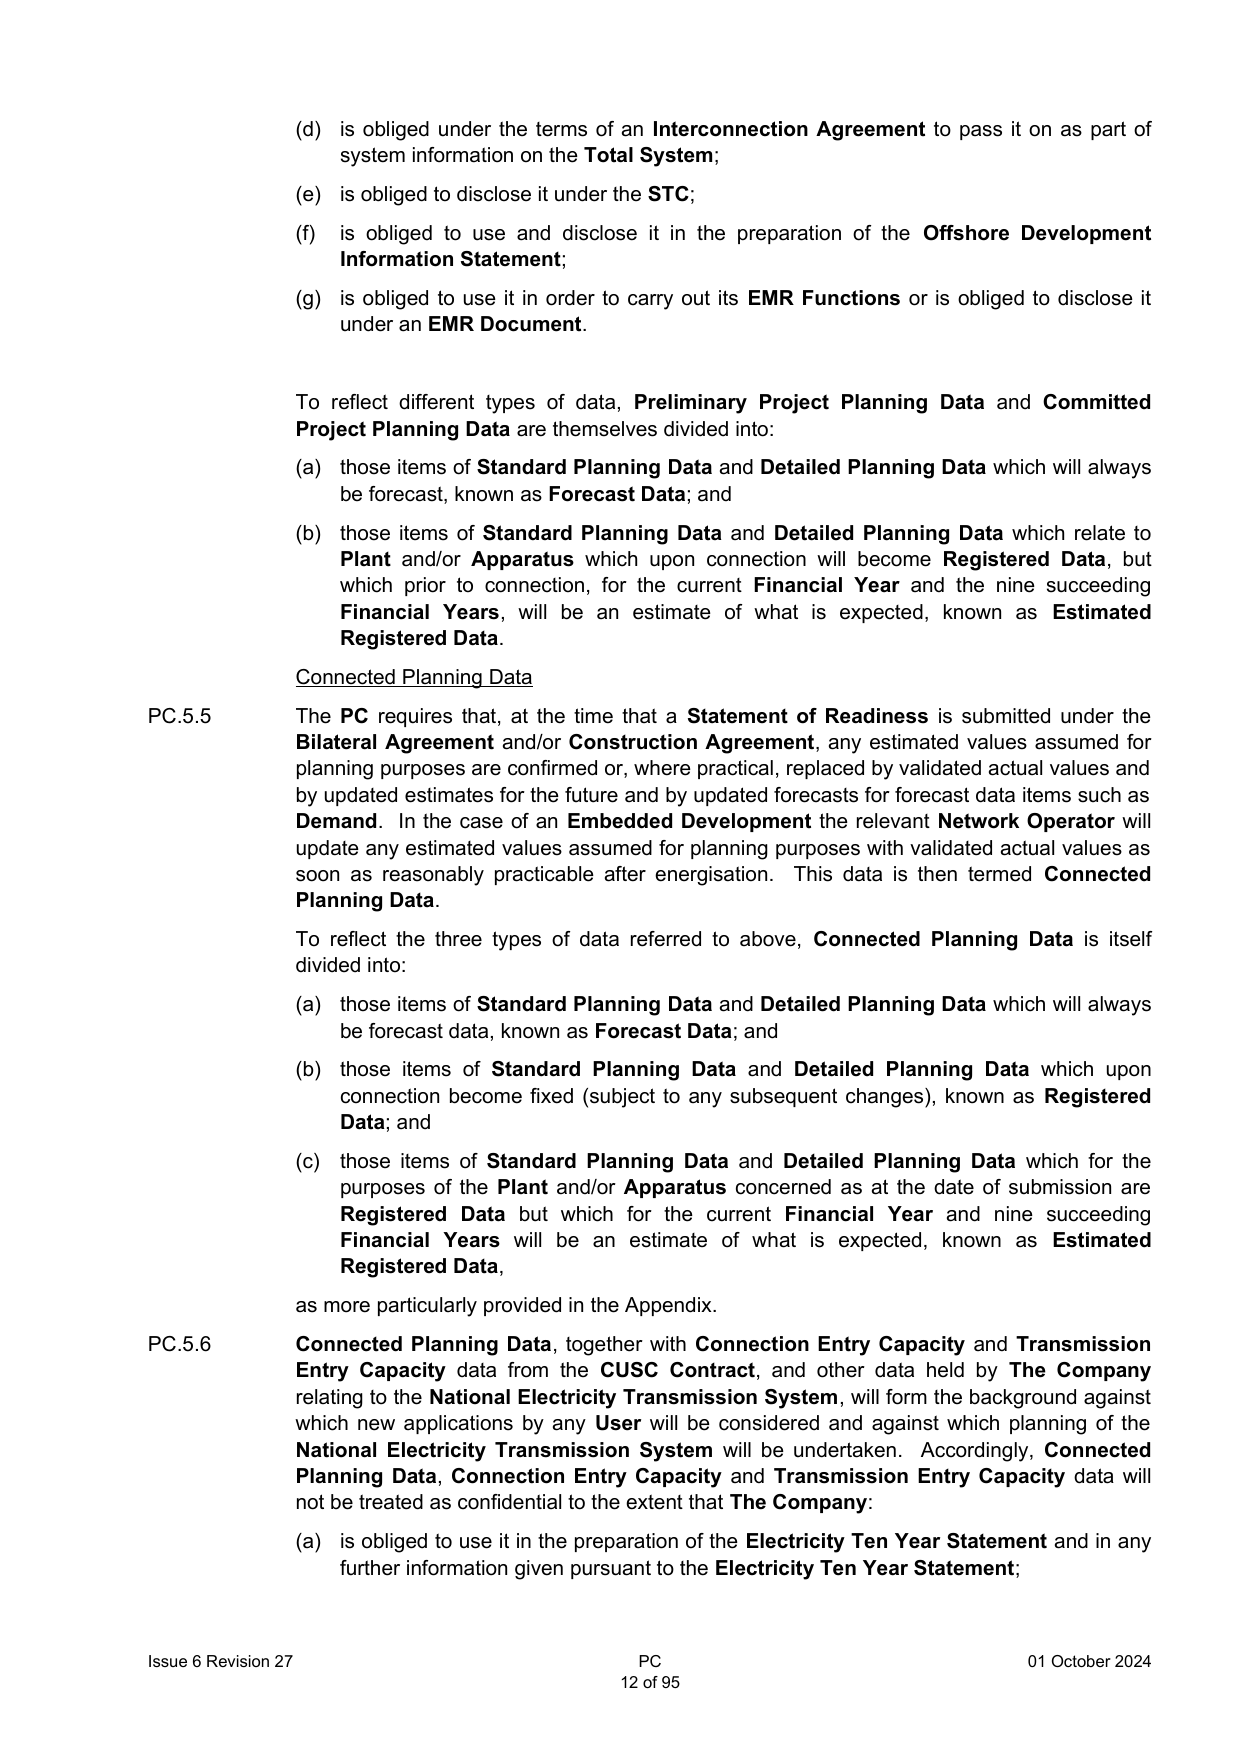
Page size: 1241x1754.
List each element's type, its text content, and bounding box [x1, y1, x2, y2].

text (b) those items of Standard Planning Data and Detailed Planning Data which relate to Plant and/or Apparatus which upon connection will become Registered Data, but which prior to connection, for the current Financial Year and the nine succeeding Financial Years, will be an estimate of what is expected, known as Estimated Registered Data. [295, 520, 1152, 650]
text PC.5.5 The PC requires that, at the time that a Statement of Readiness is submitted under the Bilateral Agreement and/or Construction Agreement, any estimated values assumed for planning purposes are confirmed or, where practical, replaced by validated actual values and by updated estimates for the future and by updated forecasts for forecast data items such as Demand. In the case of an Embedded Development the relevant Network Operator will update any estimated values assumed for planning purposes with validated actual values as soon as reasonably practicable after energisation. This data is then termed Connected Planning Data. [148, 703, 1152, 912]
text (b) those items of Standard Planning Data and Detailed Planning Data which upon connection become fixed (subject to any subsequent changes), known as Registered Data; and [295, 1057, 1152, 1134]
text (c) those items of Standard Planning Data and Detailed Planning Data which for the purposes of the Plant and/or Apparatus concerned as at the date of submission are Registered Data but which for the current Financial Year and nine succeeding Financial Years will be an estimate of what is expected, known as Estimated Registered Data, [295, 1149, 1152, 1278]
text To reflect the three types of data referred to above, Connected Planning Data is itself divided into: [148, 927, 1152, 977]
text (f) is obliged to use and disclose it in the preparation of the Offshore Development Information Statement; [295, 221, 1152, 271]
text (a) those items of Standard Planning Data and Detailed Planning Data which will always be forecast, known as Forecast Data; and [295, 455, 1152, 506]
text (a) those items of Standard Planning Data and Detailed Planning Data which will always be forecast data, known as Forecast Data; and [295, 992, 1152, 1042]
text (e) is obliged to disclose it under the STC; [295, 182, 1152, 206]
text as more particularly provided in the Appendix. [148, 1293, 1152, 1317]
text Connected Planning Data [148, 665, 1152, 689]
text (a) is obliged to use it in the preparation of the Electricity Ten Year Statement and in any further information given pursuant to the Electricity Ten Year Statement; [295, 1529, 1152, 1579]
text (d) is obliged under the terms of an Interconnection Agreement to pass it on as part of system information on the Total System; [295, 117, 1152, 167]
text (g) is obliged to use it in order to carry out its EMR Functions or is obliged to disclose it under an EMR Document. [295, 286, 1152, 336]
text PC.5.6 Connected Planning Data, together with Connection Entry Capacity and Transmission Entry Capacity data from the CUSC Contract, and other data held by The Company relating to the National Electricity Transmission System, will form the background against which new applications by any User will be considered and against which planning of the National Electricity Transmission System will be undertaken. Accordingly, Connected Planning Data, Connection Entry Capacity and Transmission Entry Capacity data will not be treated as confidential to the extent that The Company: [148, 1332, 1152, 1514]
text To reflect different types of data, Preliminary Project Planning Data and Committed Project Planning Data are themselves divided into: [148, 390, 1152, 440]
